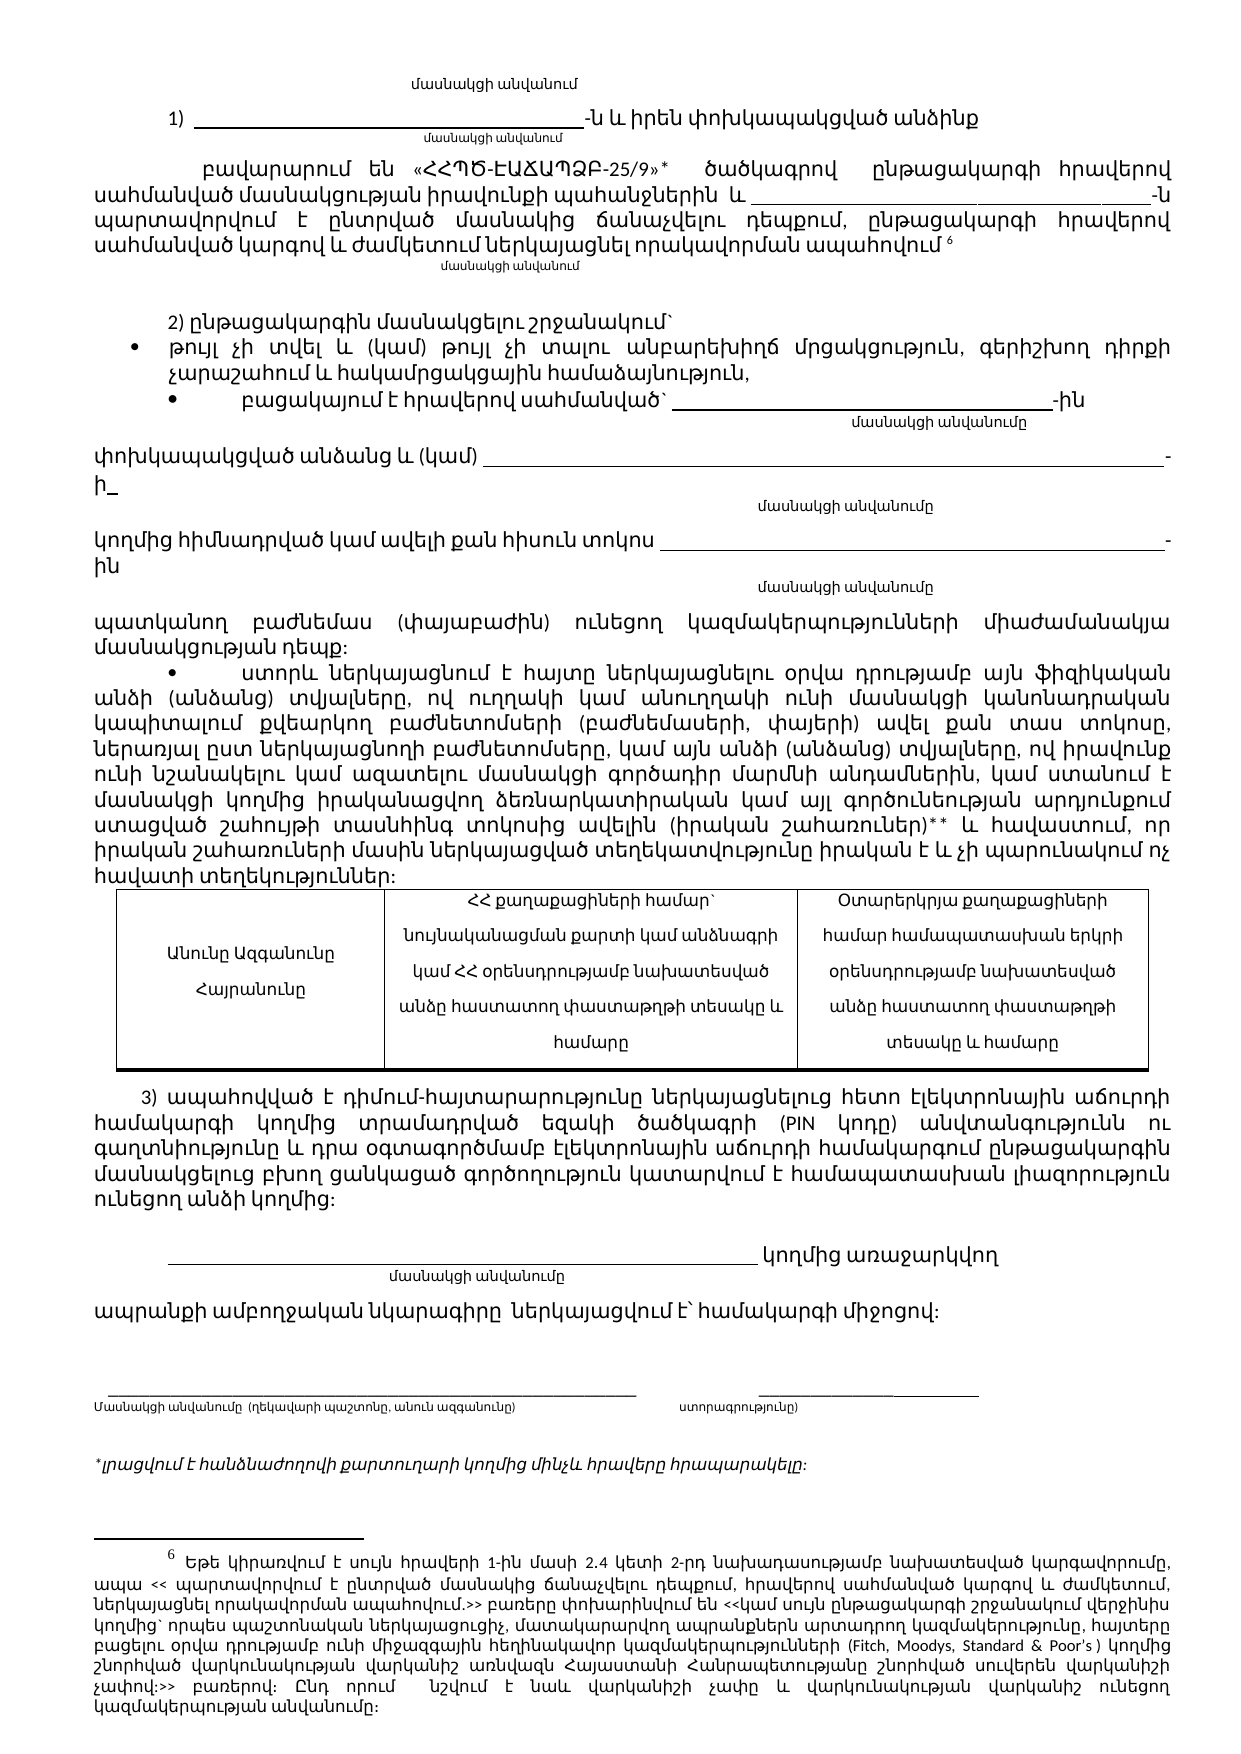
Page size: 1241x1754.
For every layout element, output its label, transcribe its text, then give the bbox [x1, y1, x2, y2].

table_header Օտարերկրյա քաղաքացիների համար համապատասխան երկրի օրենսդրությամբ նախատեսված անձը հաստատող փաստաթղթի տեսակը և համարը [798, 890, 1148, 1068]
text մասնակցի անվանումը [94, 578, 1171, 609]
text 3) ապահովված է դիմում-հայտարարությունը ներկայացնելուց հետո էլեկտրոնային աճուրդի համակարգի կողմից տրամադրված եզակի ծածկագրի (PIN կոդը) անվտանգությունն ու գաղտնիությունը և դրա օգտագործմամբ էլեկտրոնային աճուրդի համակարգում ընթացակարգին մասնակցելուց բխող ցանկացած գործողություն կատարվում է համապատասխան լիազորություն ունեցող անձի կողմից: [94, 1084, 1171, 1212]
text փոխկապակցված անձանց և (կամ) -ի [94, 444, 1171, 497]
text մասնակցի անվանում [94, 258, 1171, 283]
text ___________________________________________________ _____________ Մասնակցի անվանումը (ղեկավարի պաշտոնը, անուն ազգանունը) ստորագրությունը) [94, 1374, 1171, 1425]
table_header ՀՀ քաղաքացիների համար` նույնականացման քարտի կամ անձնագրի կամ ՀՀ օրենսդրությամբ նախատեսված անձը հաստատող փաստաթղթի տեսակը և համարը [385, 890, 797, 1068]
text 2) ընթացակարգին մասնակցելու շրջանակում` [94, 309, 1171, 334]
text 1) -ն և իրեն փոխկապակցված անձինք [94, 106, 1171, 131]
text բավարարում են «ՀՀՊԾ-ԷԱՃԱՊՁԲ-25/9»* ծածկագրով ընթացակարգի հրավերով սահմանված մասնակցության իրավունքի պահանջներին և -ն պարտավորվում է ընտրված մասնակից ճանաչվելու դեպքում, ընթացակարգի հրավերով սահմանված կարգով և ժամկետում ներկայացնել որակավորման ապահովում [94, 156, 1171, 258]
text մասնակցի անվանումը [94, 1268, 1171, 1298]
list թույլ չի տվել և (կամ) թույլ չի տալու անբարեխիղճ մրցակցություն, գերիշխող դիրքի չարաշահում և հակամրցակցային համաձայնություն, [131, 334, 1171, 385]
list ստորև ներկայացնում է հայտը ներկայացնելու օրվա դրությամբ այն ֆիզիկական անձի (անձանց) տվյալները, ով ուղղակի կամ անուղղակի ունի մասնակցի կանոնադրական կապիտալում քվեարկող բաժնետոմսերի (բաժնեմասերի, փայերի) ավել քան տաս տոկոսը, ներառյալ ըստ ներկայացնողի բաժնետոմսերը, կամ այն անձի (անձանց) տվյալները, ով իրավունք ունի նշանակելու կամ ազատելու մասնակցի գործադիր մարմնի անդամներին, կամ ստանում է մասնակցի կողմից իրականացվող ձեռնարկատիրական կամ այլ գործունեության արդյունքում ստացված շահույթի տասնհինգ տոկոսից ավելին (իրական շահառուներ)** և հավաստում, որ իրական շահառուների մասին ներկայացված տեղեկատվությունը իրական է և չի պարունակում ոչ հավատի տեղեկություններ: [94, 660, 1171, 888]
text մասնակցի անվանումը [94, 497, 1171, 528]
text *լրացվում է հանձնաժողովի քարտուղարի կողմից մինչև հրավերը հրապարակելը: [94, 1454, 1171, 1474]
text կողմից առաջարկվող [94, 1242, 1171, 1268]
text մասնակցի անվանումը [94, 413, 1171, 444]
table_header Անունը Ազգանունը Հայրանունը [117, 890, 384, 1068]
text պատկանող բաժնեմաս (փայաբաժին) ունեցող կազմակերպությունների միաժամանակյա մասնակցության դեպք: [94, 609, 1171, 660]
text մասնակցի անվանում [94, 75, 1171, 106]
list բացակայում է հրավերով սահմանված` -ին [94, 385, 1171, 413]
text կողմից հիմնադրված կամ ավելի քան հիսուն տոկոս -ին [94, 528, 1171, 578]
text ապրանքի ամբողջական նկարագիրը ներկայացվում է՝ համակարգի միջոցով: [94, 1298, 1171, 1323]
text մասնակցի անվանում [94, 131, 1171, 156]
